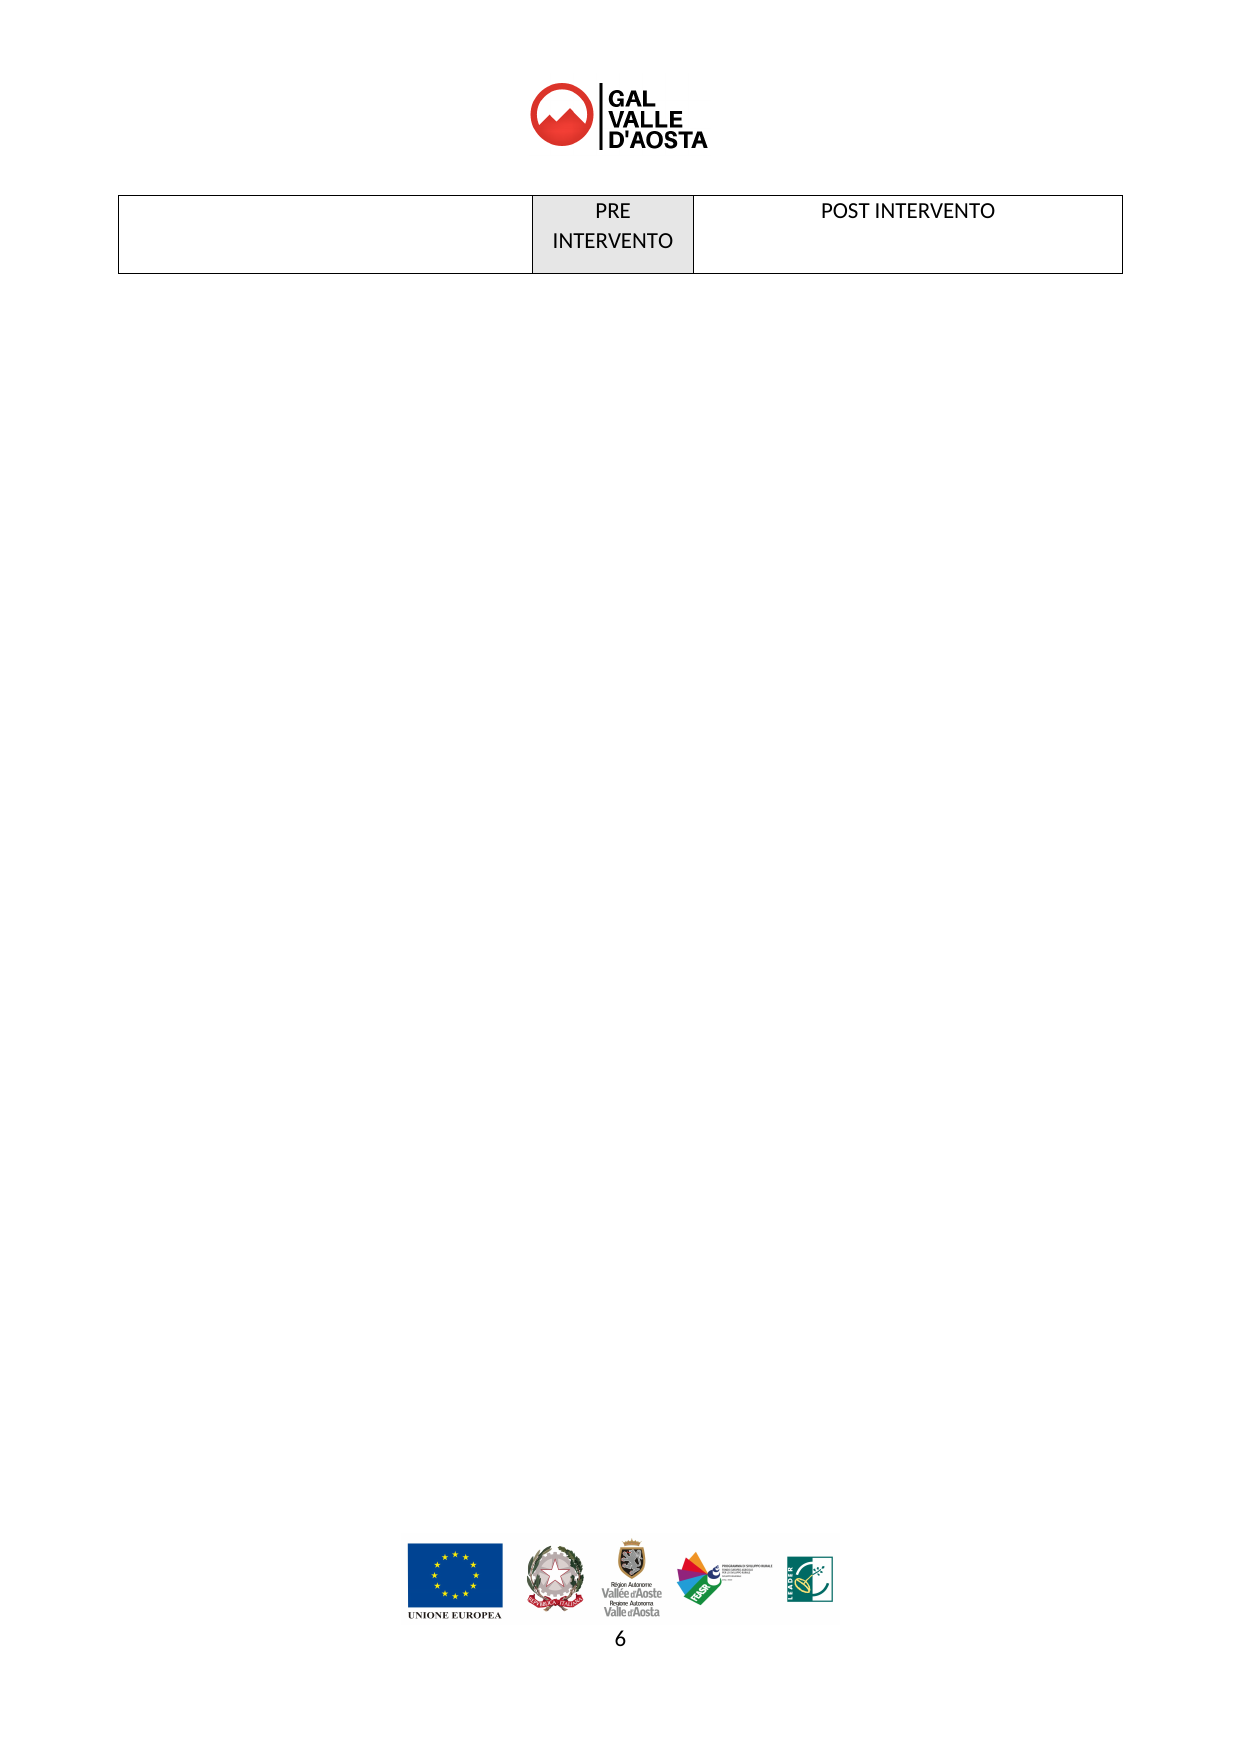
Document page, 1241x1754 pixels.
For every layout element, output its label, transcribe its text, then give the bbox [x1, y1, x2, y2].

table_header POST INTERVENTO [694, 196, 1122, 273]
table_header PRE INTERVENTO [533, 196, 693, 273]
table_header [119, 196, 532, 273]
picture [528, 73, 712, 156]
picture [400, 1533, 840, 1625]
